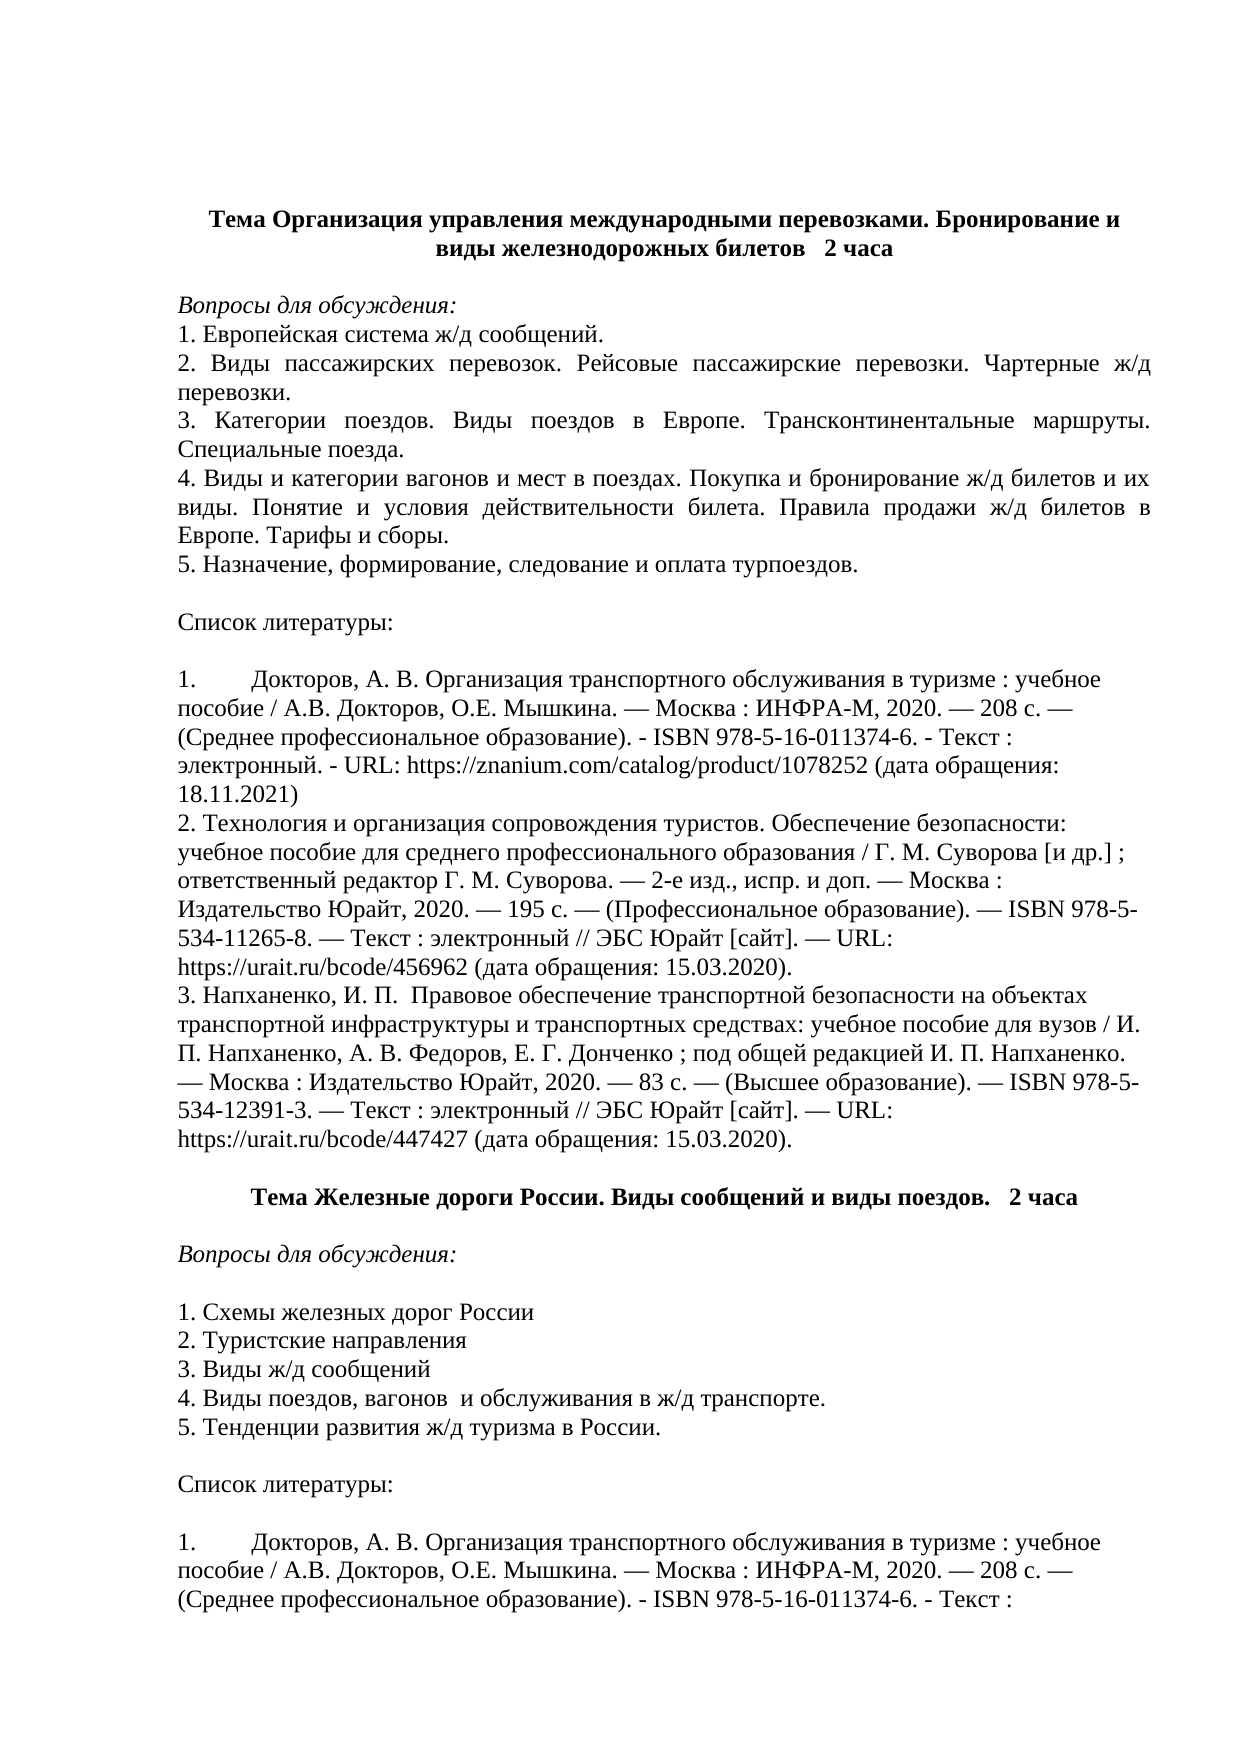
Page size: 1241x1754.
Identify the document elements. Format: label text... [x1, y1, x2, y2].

text 2. Туристские направления [177, 1326, 1152, 1354]
text Вопросы для обсуждения: [177, 1239, 1152, 1268]
text Список литературы: [177, 1469, 1152, 1498]
text Вопросы для обсуждения: [177, 291, 1152, 319]
text 4. Виды поездов, вагонов и обслуживания в ж/д транспорте. [177, 1383, 1152, 1412]
text 5. Тенденции развития ж/д туризма в России. [177, 1412, 1152, 1441]
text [177, 1527, 1152, 1613]
text 3. Виды ж/д сообщений [177, 1354, 1152, 1383]
text 3. Напханенко, И. П. Правовое обеспечение транспортной безопасности на объектах транспортной инфраструктуры и транспортных средствах: учебное пособие для вузов / И. П. Напханенко, А. В. Федоров, Е. Г. Донченко ; под общей редакцией И. П. Напханенко. — Москва : Издательство Юрайт, 2020. — 83 с. — (Высшее образование). — ISBN 978-5-534-12391-3. — Текст : электронный // ЭБС Юрайт [сайт]. — URL: https://urait.ru/bcode/447427 (дата обращения: 15.03.2020). [177, 981, 1152, 1153]
text Тема Железные дороги России. Виды сообщений и виды поездов. 2 часа [177, 1182, 1152, 1211]
text 1. Схемы железных дорог России [177, 1297, 1152, 1326]
text 2. Технология и организация сопровождения туристов. Обеспечение безопасности: учебное пособие для среднего профессионального образования / Г. М. Суворова [и др.] ; ответственный редактор Г. М. Суворова. — 2-е изд., испр. и доп. — Москва : Издательство Юрайт, 2020. — 195 с. — (Профессиональное образование). — ISBN 978-5-534-11265-8. — Текст : электронный // ЭБС Юрайт [сайт]. — URL: https://urait.ru/bcode/456962 (дата обращения: 15.03.2020). [177, 808, 1152, 981]
text 3. Категории поездов. Виды поездов в Европе. Трансконтинентальные маршруты. Специальные поезда. [177, 406, 1152, 463]
text Список литературы: [177, 607, 1152, 636]
text 4. Виды и категории вагонов и мест в поездах. Покупка и бронирование ж/д билетов и их виды. Понятие и условия действительности билета. Правила продажи ж/д билетов в Европе. Тарифы и сборы. [177, 463, 1152, 549]
text 5. Назначение, формирование, следование и оплата турпоездов. [177, 549, 1152, 578]
text Тема Организация управления международными перевозками. Бронирование и виды железнодорожных билетов 2 часа [177, 204, 1152, 262]
text 1. Европейская система ж/д сообщений. [177, 319, 1152, 348]
text 2. Виды пассажирских перевозок. Рейсовые пассажирские перевозки. Чартерные ж/д перевозки. [177, 348, 1152, 406]
